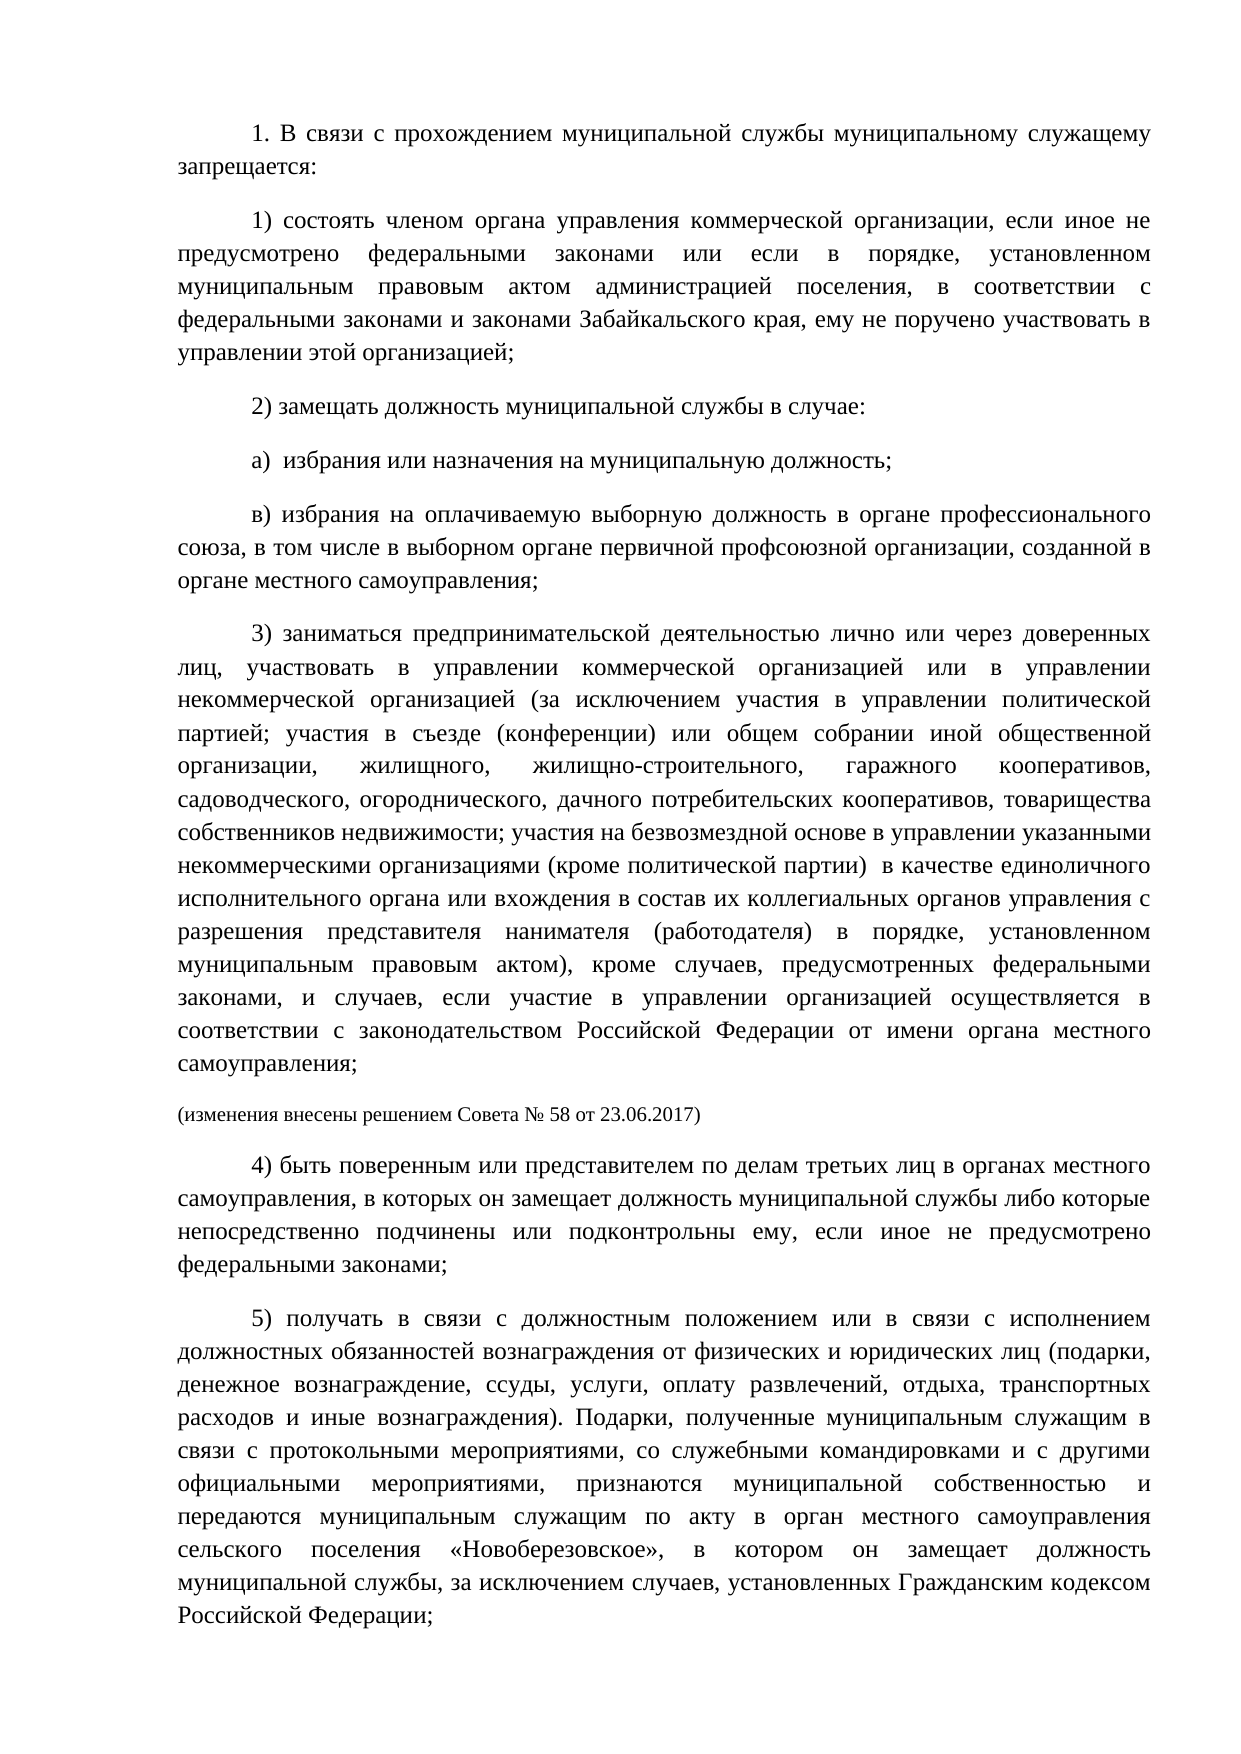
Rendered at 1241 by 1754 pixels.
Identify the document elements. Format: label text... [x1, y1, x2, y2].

text 2) замещать должность муниципальной службы в случае: [177, 391, 1152, 420]
text в) избрания на оплачиваемую выборную должность в органе профессионального союза, в том числе в выборном органе первичной профсоюзной организации, созданной в органе местного самоуправления; [177, 499, 1152, 593]
text 5) получать в связи с должностным положением или в связи с исполнением должностных обязанностей вознаграждения от физических и юридических лиц (подарки, денежное вознаграждение, ссуды, услуги, оплату развлечений, отдыха, транспортных расходов и иные вознаграждения). Подарки, полученные муниципальным служащим в связи с протокольными мероприятиями, со служебными командировками и с другими официальными мероприятиями, признаются муниципальной собственностью и передаются муниципальным служащим по акту в орган местного самоуправления сельского поселения «Новоберезовское», в котором он замещает должность муниципальной службы, за исключением случаев, установленных Гражданским кодексом Российской Федерации; [177, 1303, 1152, 1629]
text 1) состоять членом органа управления коммерческой организации, если иное не предусмотрено федеральными законами или если в порядке, установленном муниципальным правовым актом администрацией поселения, в соответствии с федеральными законами и законами Забайкальского края, ему не поручено участвовать в управлении этой организацией; [177, 205, 1152, 366]
text а) избрания или назначения на муниципальную должность; [177, 445, 1152, 473]
text 3) заниматься предпринимательской деятельностью лично или через доверенных лиц, участвовать в управлении коммерческой организацией или в управлении некоммерческой организацией (за исключением участия в управлении политической партией; участия в съезде (конференции) или общем собрании иной общественной организации, жилищного, жилищно-строительного, гаражного кооперативов, садоводческого, огороднического, дачного потребительских кооперативов, товарищества собственников недвижимости; участия на безвозмездной основе в управлении указанными некоммерческими организациями (кроме политической партии) в качестве единоличного исполнительного органа или вхождения в состав их коллегиальных органов управления с разрешения представителя нанимателя (работодателя) в порядке, установленном муниципальным правовым актом), кроме случаев, предусмотренных федеральными законами, и случаев, если участие в управлении организацией осуществляется в соответствии с законодательством Российской Федерации от имени органа местного самоуправления; [177, 618, 1152, 1077]
text 4) быть поверенным или представителем по делам третьих лиц в органах местного самоуправления, в которых он замещает должность муниципальной службы либо которые непосредственно подчинены или подконтрольны ему, если иное не предусмотрено федеральными законами; [177, 1150, 1152, 1278]
text (изменения внесены решением Совета № 58 от 23.06.2017) [177, 1102, 1152, 1126]
text 1. В связи с прохождением муниципальной службы муниципальному служащему запрещается: [177, 118, 1152, 180]
